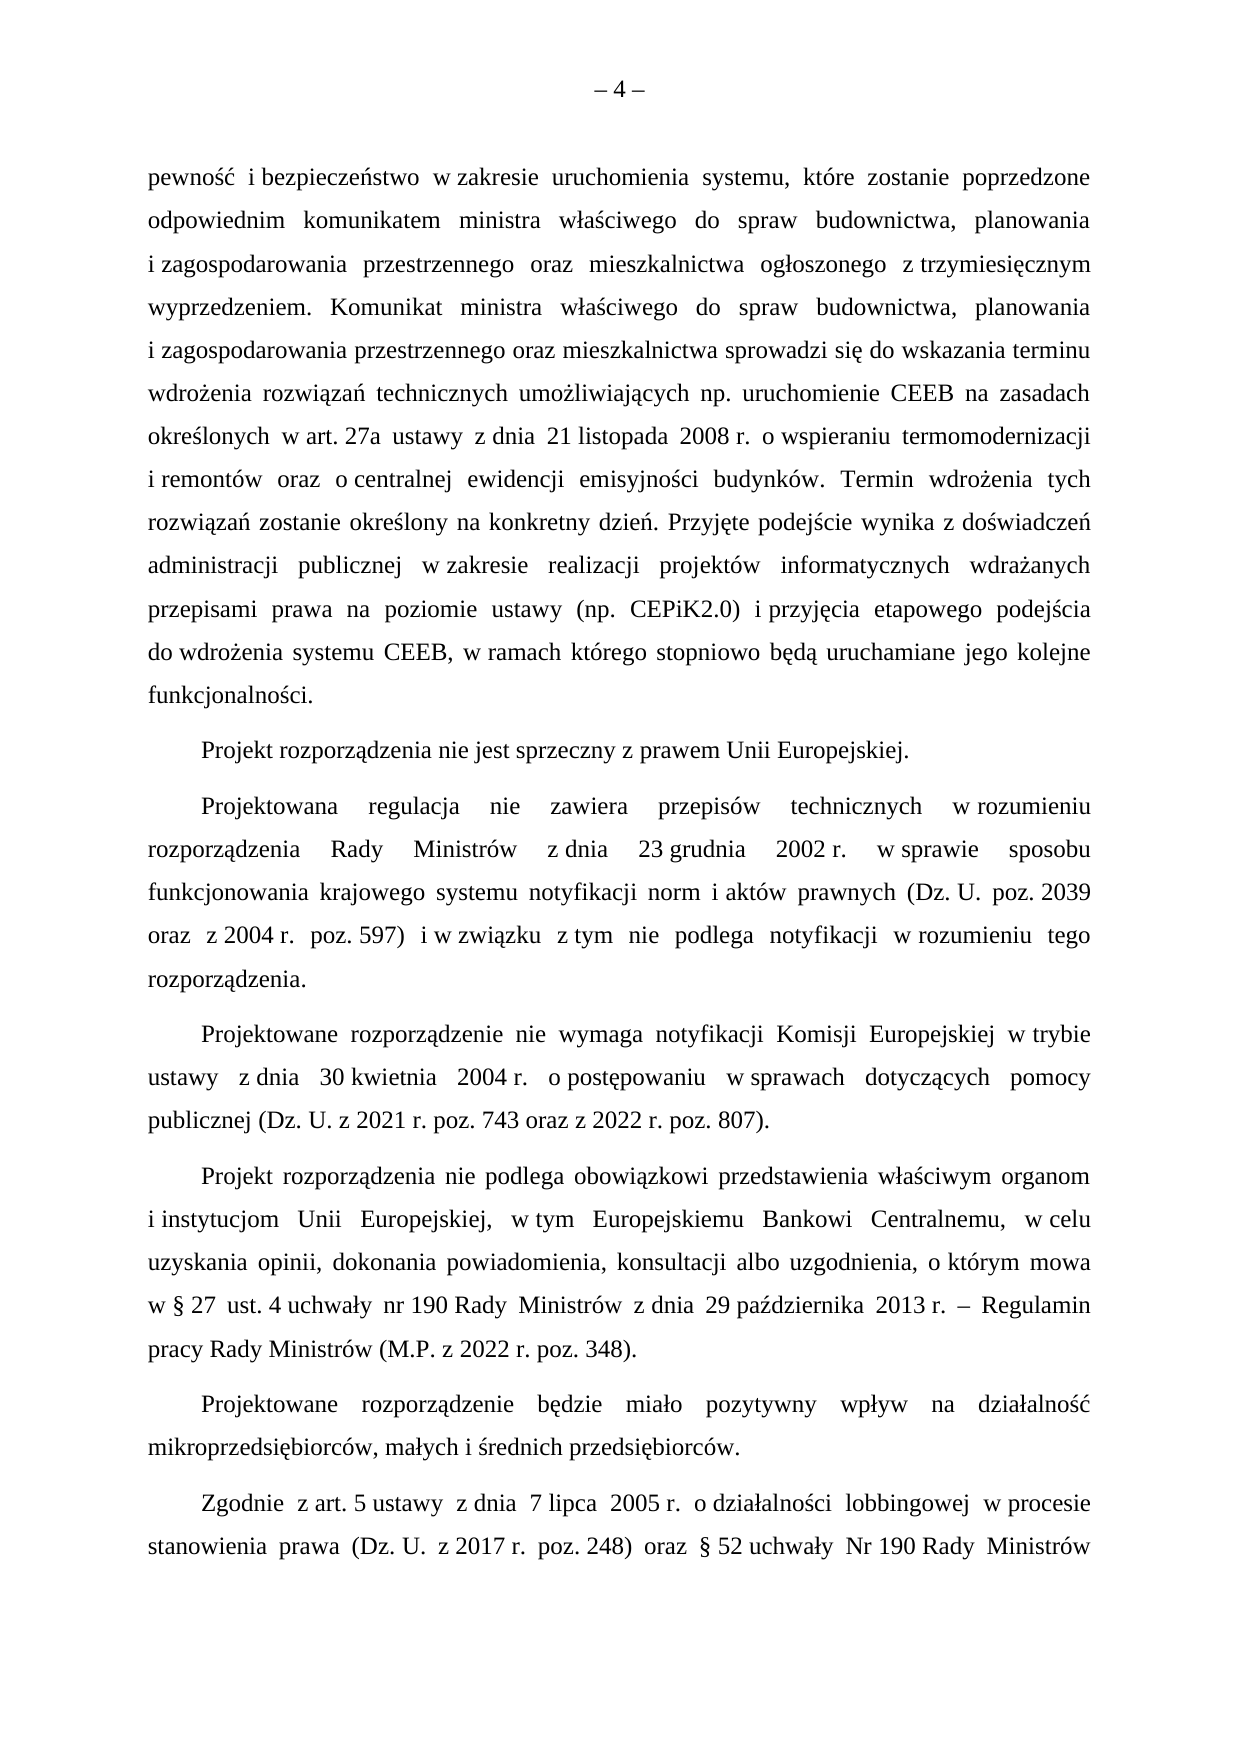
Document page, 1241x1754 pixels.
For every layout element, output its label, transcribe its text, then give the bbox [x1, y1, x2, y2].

text Projekt rozporządzenia nie podlega obowiązkowi przedstawienia właściwym organom i instytucjom Unii Europejskiej, w tym Europejskiemu Bankowi Centralnemu, w celu uzyskania opinii, dokonania powiadomienia, konsultacji albo uzgodnienia, o którym mowa w § 27 ust. 4 uchwały nr 190 Rady Ministrów z dnia 29 października 2013 r. – Regulamin pracy Rady Ministrów (M.P. z 2022 r. poz. 348). [148, 1161, 1091, 1362]
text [148, 162, 1091, 709]
text Projektowana regulacja nie zawiera przepisów technicznych w rozumieniu rozporządzenia Rady Ministrów z dnia 23 grudnia 2002 r. w sprawie sposobu funkcjonowania krajowego systemu notyfikacji norm i aktów prawnych (Dz. U. poz. 2039 oraz z 2004 r. poz. 597) i w związku z tym nie podlega notyfikacji w rozumieniu tego rozporządzenia. [148, 791, 1091, 992]
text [148, 1488, 1091, 1560]
text Projektowane rozporządzenie będzie miało pozytywny wpływ na działalność mikroprzedsiębiorców, małych i średnich przedsiębiorców. [148, 1389, 1091, 1461]
text Projektowane rozporządzenie nie wymaga notyfikacji Komisji Europejskiej w trybie ustawy z dnia 30 kwietnia 2004 r. o postępowaniu w sprawach dotyczących pomocy publicznej (Dz. U. z 2021 r. poz. 743 oraz z 2022 r. poz. 807). [148, 1019, 1091, 1134]
text Projekt rozporządzenia nie jest sprzeczny z prawem Unii Europejskiej. [148, 736, 1091, 764]
